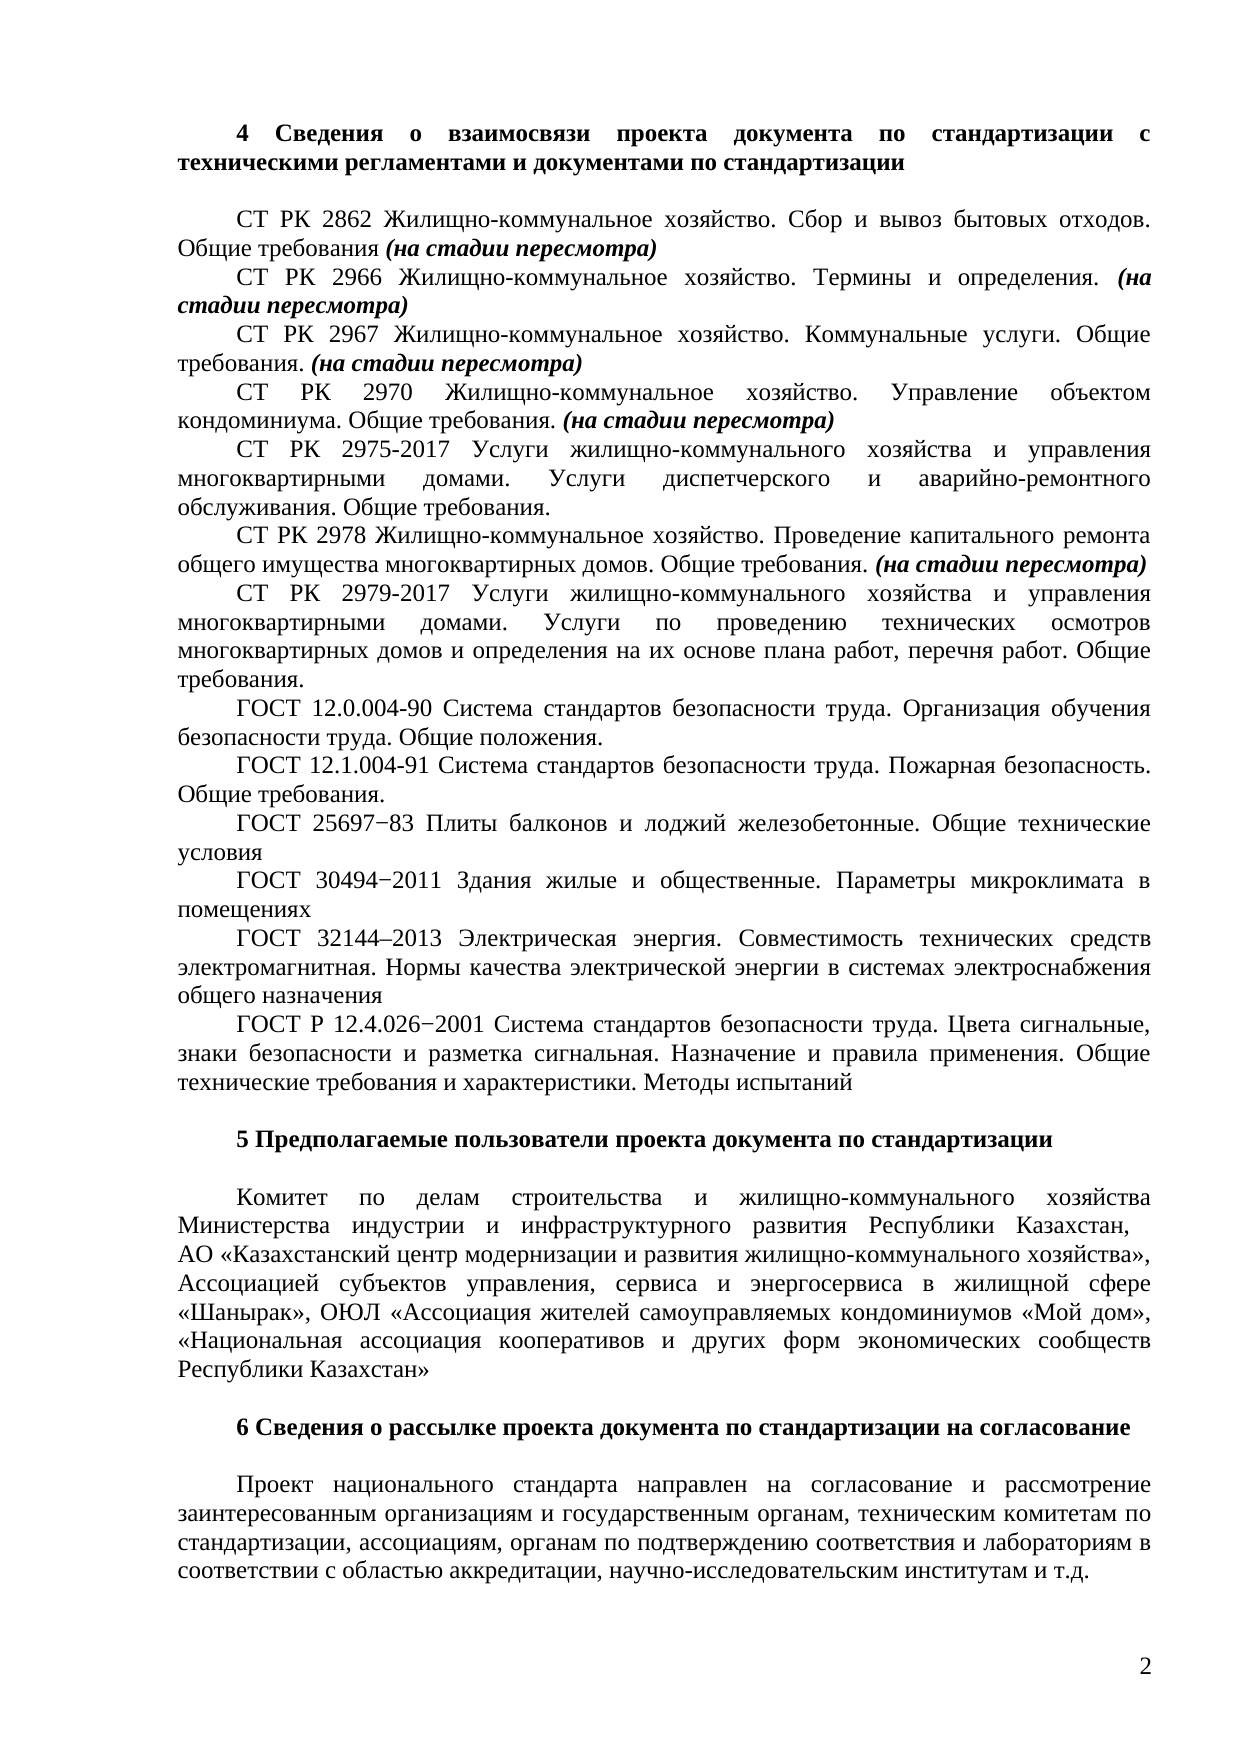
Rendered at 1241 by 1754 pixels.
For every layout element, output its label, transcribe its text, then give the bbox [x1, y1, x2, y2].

text ГОСТ Р 12.4.026−2001 Система стандартов безопасности труда. Цвета сигнальные, знаки безопасности и разметка сигнальная. Назначение и правила применения. Общие технические требования и характеристики. Методы испытаний [177, 1009, 1152, 1096]
text 4 Сведения о взаимосвязи проекта документа по стандартизации с техническими регламентами и документами по стандартизации [177, 118, 1152, 176]
text ГОСТ 32144–2013 Электрическая энергия. Совместимость технических средств электромагнитная. Нормы качества электрической энергии в системах электроснабжения общего назначения [177, 923, 1152, 1009]
text СТ РК 2967 Жилищно-коммунальное хозяйство. Коммунальные услуги. Общие требования. (на стадии пересмотра) [177, 319, 1152, 377]
text ГОСТ 12.1.004-91 Система стандартов безопасности труда. Пожарная безопасность. Общие требования. [177, 751, 1152, 808]
text 5 Предполагаемые пользователи проекта документа по стандартизации [177, 1124, 1152, 1153]
text 6 Сведения о рассылке проекта документа по стандартизации на согласование [177, 1412, 1152, 1441]
text СТ РК 2966 Жилищно-коммунальное хозяйство. Термины и определения. (на стадии пересмотра) [177, 262, 1152, 319]
text СТ РК 2975-2017 Услуги жилищно-коммунального хозяйства и управления многоквартирными домами. Услуги диспетчерского и аварийно-ремонтного обслуживания. Общие требования. [177, 434, 1152, 521]
text СТ РК 2978 Жилищно-коммунальное хозяйство. Проведение капитального ремонта общего имущества многоквартирных домов. Общие требования. (на стадии пересмотра) [177, 521, 1152, 578]
text Комитет по делам строительства и жилищно-коммунального хозяйства Министерства индустрии и инфраструктурного развития Республики Казахстан, АО «Казахстанский центр модернизации и развития жилищно-коммунального хозяйства», Ассоциацией субъектов управления, сервиса и энергосервиса в жилищной сфере «Шанырак», ОЮЛ «Ассоциация жителей самоуправляемых кондоминиумов «Мой дом», «Национальная ассоциация кооперативов и других форм экономических сообществ Республики Казахстан» [177, 1182, 1152, 1383]
text ГОСТ 12.0.004-90 Система стандартов безопасности труда. Организация обучения безопасности труда. Общие положения. [177, 693, 1152, 751]
text СТ РК 2862 Жилищно-коммунальное хозяйство. Сбор и вывоз бытовых отходов. Общие требования (на стадии пересмотра) [177, 204, 1152, 262]
text ГОСТ 30494−2011 Здания жилые и общественные. Параметры микроклимата в помещениях [177, 866, 1152, 923]
text ГОСТ 25697−83 Плиты балконов и лоджий железобетонные. Общие технические условия [177, 808, 1152, 866]
text СТ РК 2979-2017 Услуги жилищно-коммунального хозяйства и управления многоквартирными домами. Услуги по проведению технических осмотров многоквартирных домов и определения на их основе плана работ, перечня работ. Общие требования. [177, 578, 1152, 693]
text СТ РК 2970 Жилищно-коммунальное хозяйство. Управление объектом кондоминиума. Общие требования. (на стадии пересмотра) [177, 377, 1152, 434]
text Проект национального стандарта направлен на согласование и рассмотрение заинтересованным организациям и государственным органам, техническим комитетам по стандартизации, ассоциациям, органам по подтверждению соответствия и лабораториям в соответствии с областью аккредитации, научно-исследовательским институтам и т.д. [177, 1469, 1152, 1584]
